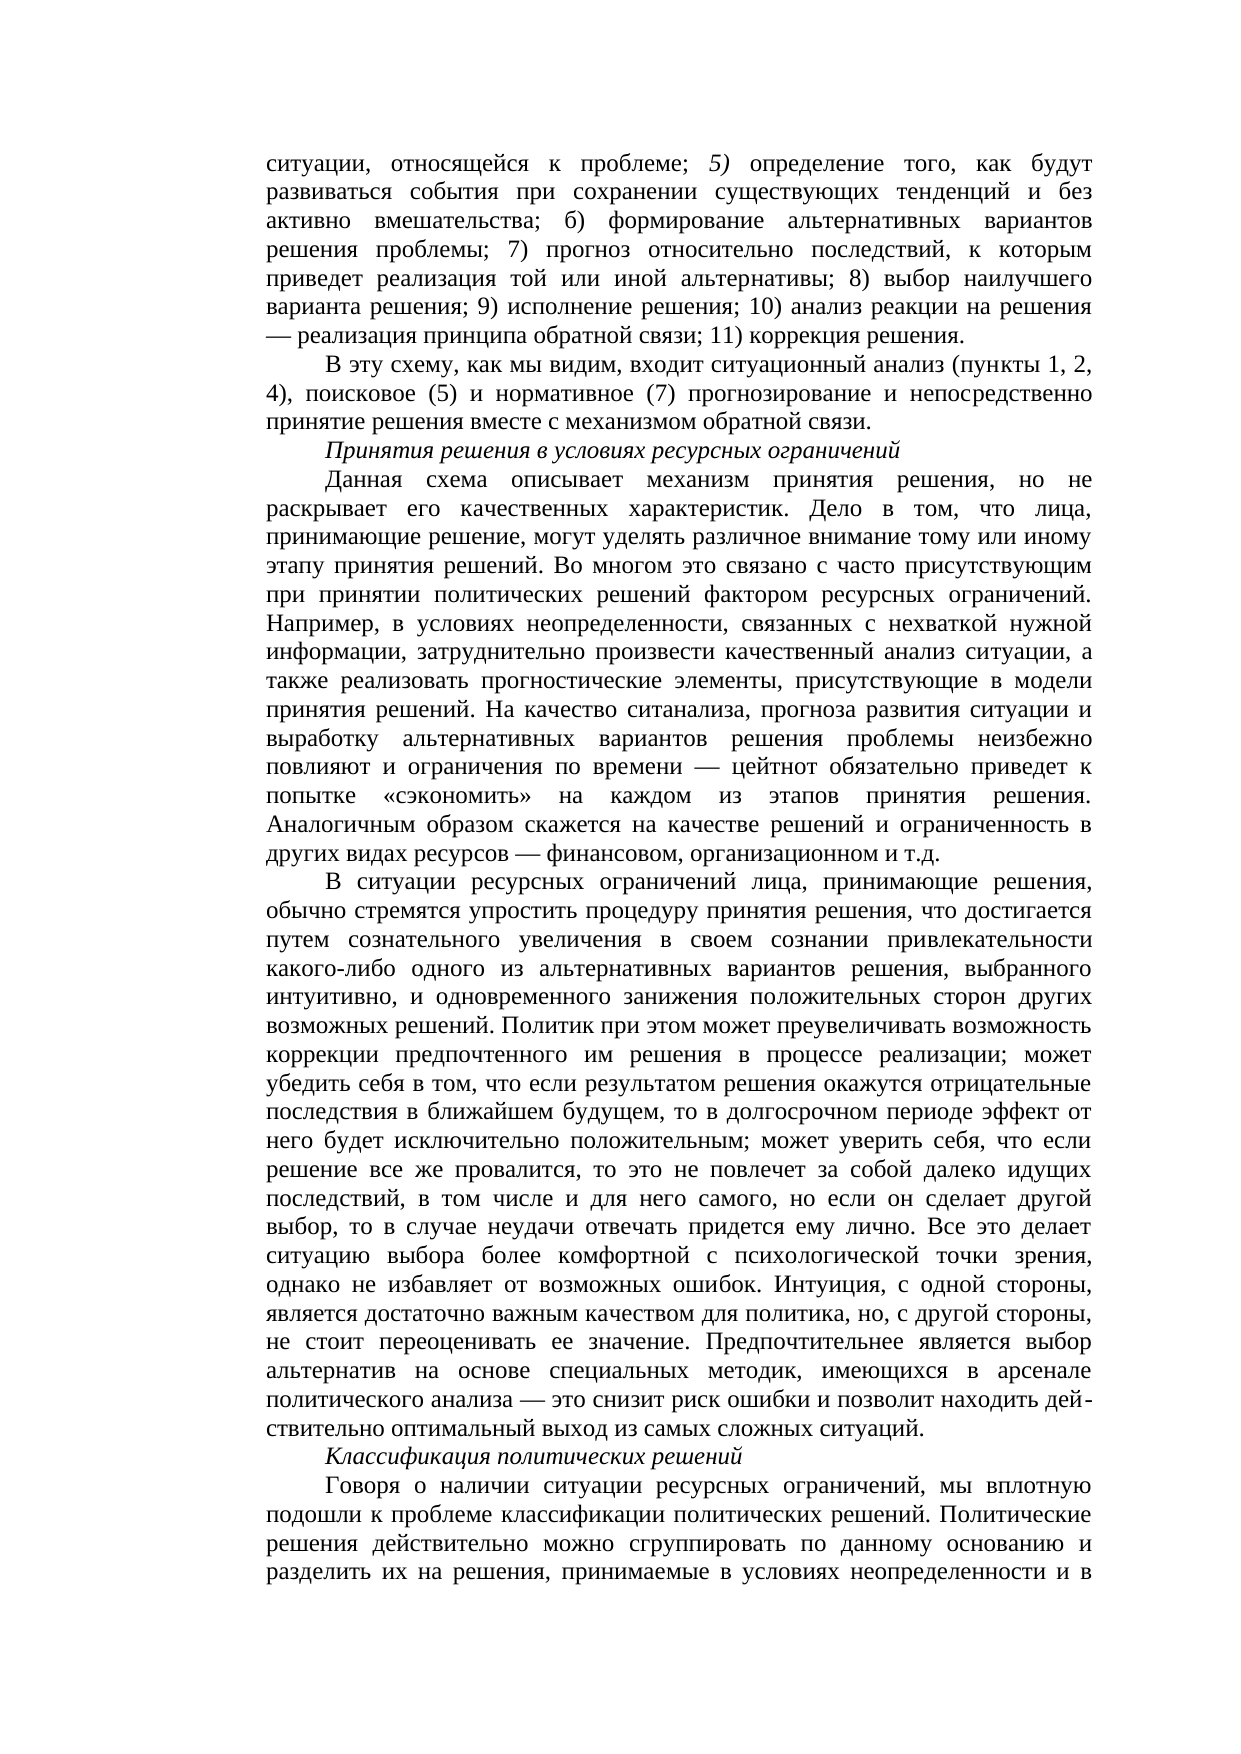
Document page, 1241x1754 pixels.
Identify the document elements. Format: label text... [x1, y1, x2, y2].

text В эту схему, как мы видим, входит ситуационный анализ (пункты 1, 2, 4), поисковое (5) и нормативное (7) прогнозирование и непосредственно принятие решения вместе с механизмом обратной связи. [266, 349, 1092, 435]
text Данная схема описывает механизм принятия решения, но не раскрывает его качественных характеристик. Дело в том, что лица, принимающие решение, могут уделять различное внимание тому или иному этапу принятия решений. Во многом это связано с часто присутствующим при принятии политических решений фактором ресурсных ограничений. Например, в условиях неопределенности, связанных с нехваткой нужной информации, затруднительно произвести качественный анализ ситуации, а также реализовать прогностические элементы, присутствующие в модели принятия решений. На качество ситанализа, прогноза развития ситуации и выработку альтернативных вариантов решения проблемы неизбежно повлияют и ограничения по времени — цейтнот обязательно приведет к попытке «сэкономить» на каждом из этапов принятия решения. Аналогичным образом скажется на качестве решений и ограниченность в других видах ресурсов — финансовом, организационном и т.д. [266, 464, 1092, 866]
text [266, 148, 1092, 349]
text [266, 1470, 1092, 1585]
text Классификация политических решений [266, 1441, 1092, 1470]
text В ситуации ресурсных ограничений лица, принимающие решения, обычно стремятся упростить процедуру принятия решения, что достигается путем сознательного увеличения в своем сознании привлекательности какого-либо одного из альтернативных вариантов решения, выбранного интуитивно, и одновременного занижения положительных сторон других возможных решений. Политик при этом может преувеличивать возможность коррекции предпочтенного им решения в процессе реализации; может убедить себя в том, что если результатом решения окажутся отрицательные последствия в ближайшем будущем, то в долгосрочном периоде эффект от него будет исключительно положительным; может уверить себя, что если решение все же провалится, то это не повлечет за собой далеко идущих последствий, в том числе и для него самого, но если он сделает другой выбор, то в случае неудачи отвечать придется ему лично. Все это делает ситуацию выбора более комфортной с психологической точки зрения, однако не избавляет от возможных ошибок. Интуиция, с одной стороны, является достаточно важным качеством для политика, но, с другой стороны, не стоит переоценивать ее значение. Предпочтительнее является выбор альтернатив на основе специальных методик, имеющихся в арсенале политического анализа — это снизит риск ошибки и позволит находить действительно оптимальный выход из самых сложных ситуаций. [266, 866, 1092, 1441]
text Принятия решения в условиях ресурсных ограничений [266, 435, 1092, 464]
